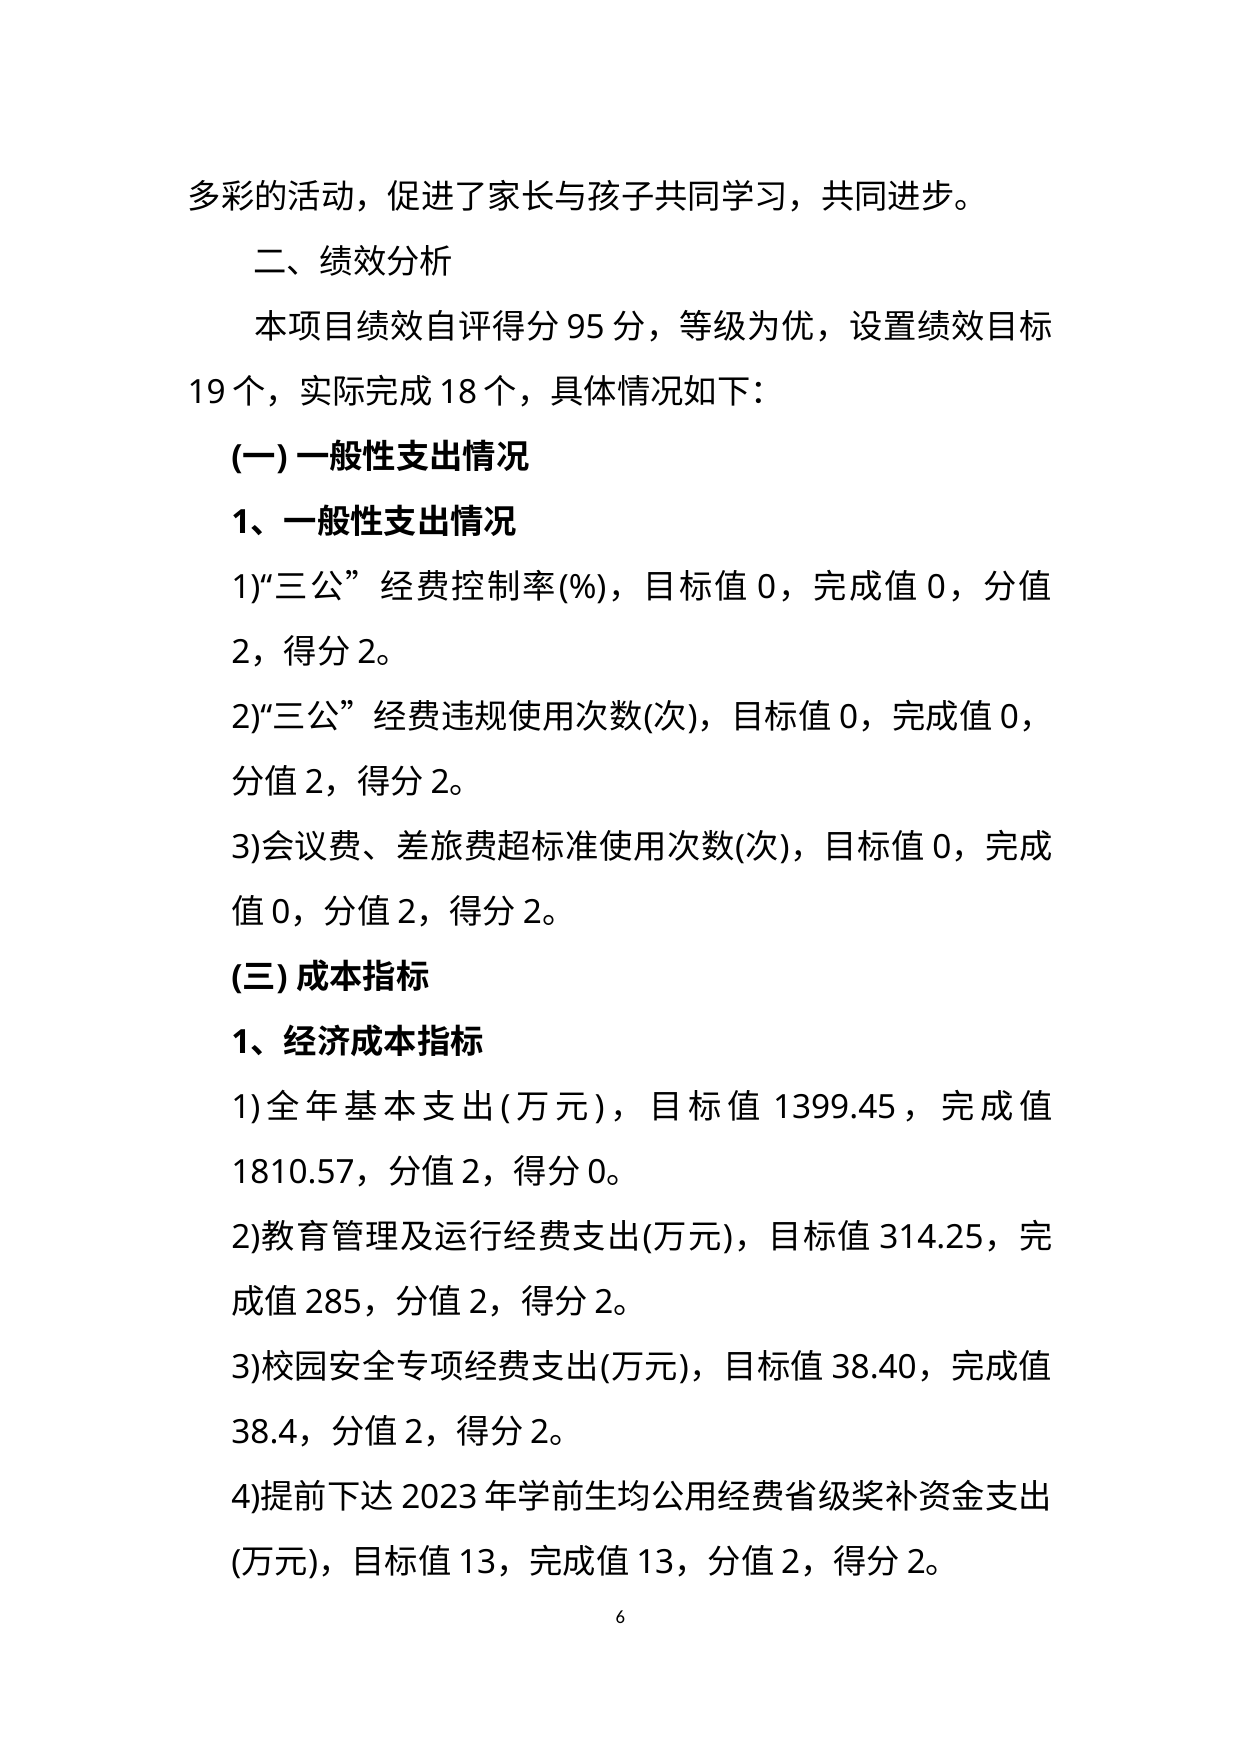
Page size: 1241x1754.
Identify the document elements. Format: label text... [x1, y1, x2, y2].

text 1、一般性支出情况 [231, 487, 1053, 552]
text 3)校园安全专项经费支出(万元)，目标值38.40，完成值38.4，分值2，得分2。 [231, 1332, 1053, 1462]
text 1)“三公”经费控制率(%)，目标值0，完成值0，分值2，得分2。 [231, 552, 1053, 682]
text 4)提前下达2023年学前生均公用经费省级奖补资金支出(万元)，目标值13，完成值13，分值2，得分2。 [231, 1462, 1053, 1592]
text 3)会议费、差旅费超标准使用次数(次)，目标值0，完成值0，分值2，得分2。 [231, 812, 1053, 942]
text 二、绩效分析 [187, 227, 1053, 292]
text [187, 162, 1053, 227]
text 1、经济成本指标 [231, 1007, 1053, 1072]
text (三) 成本指标 [231, 942, 1053, 1007]
text 2)教育管理及运行经费支出(万元)，目标值314.25，完成值285，分值2，得分2。 [231, 1202, 1053, 1332]
text 本项目绩效自评得分95分，等级为优，设置绩效目标19个，实际完成18个，具体情况如下： [187, 292, 1053, 422]
text 2)“三公”经费违规使用次数(次)，目标值0，完成值0，分值2，得分2。 [231, 682, 1053, 812]
text 1)全年基本支出(万元)，目标值1399.45，完成值1810.57，分值2，得分0。 [231, 1072, 1053, 1202]
text (一) 一般性支出情况 [231, 422, 1053, 487]
